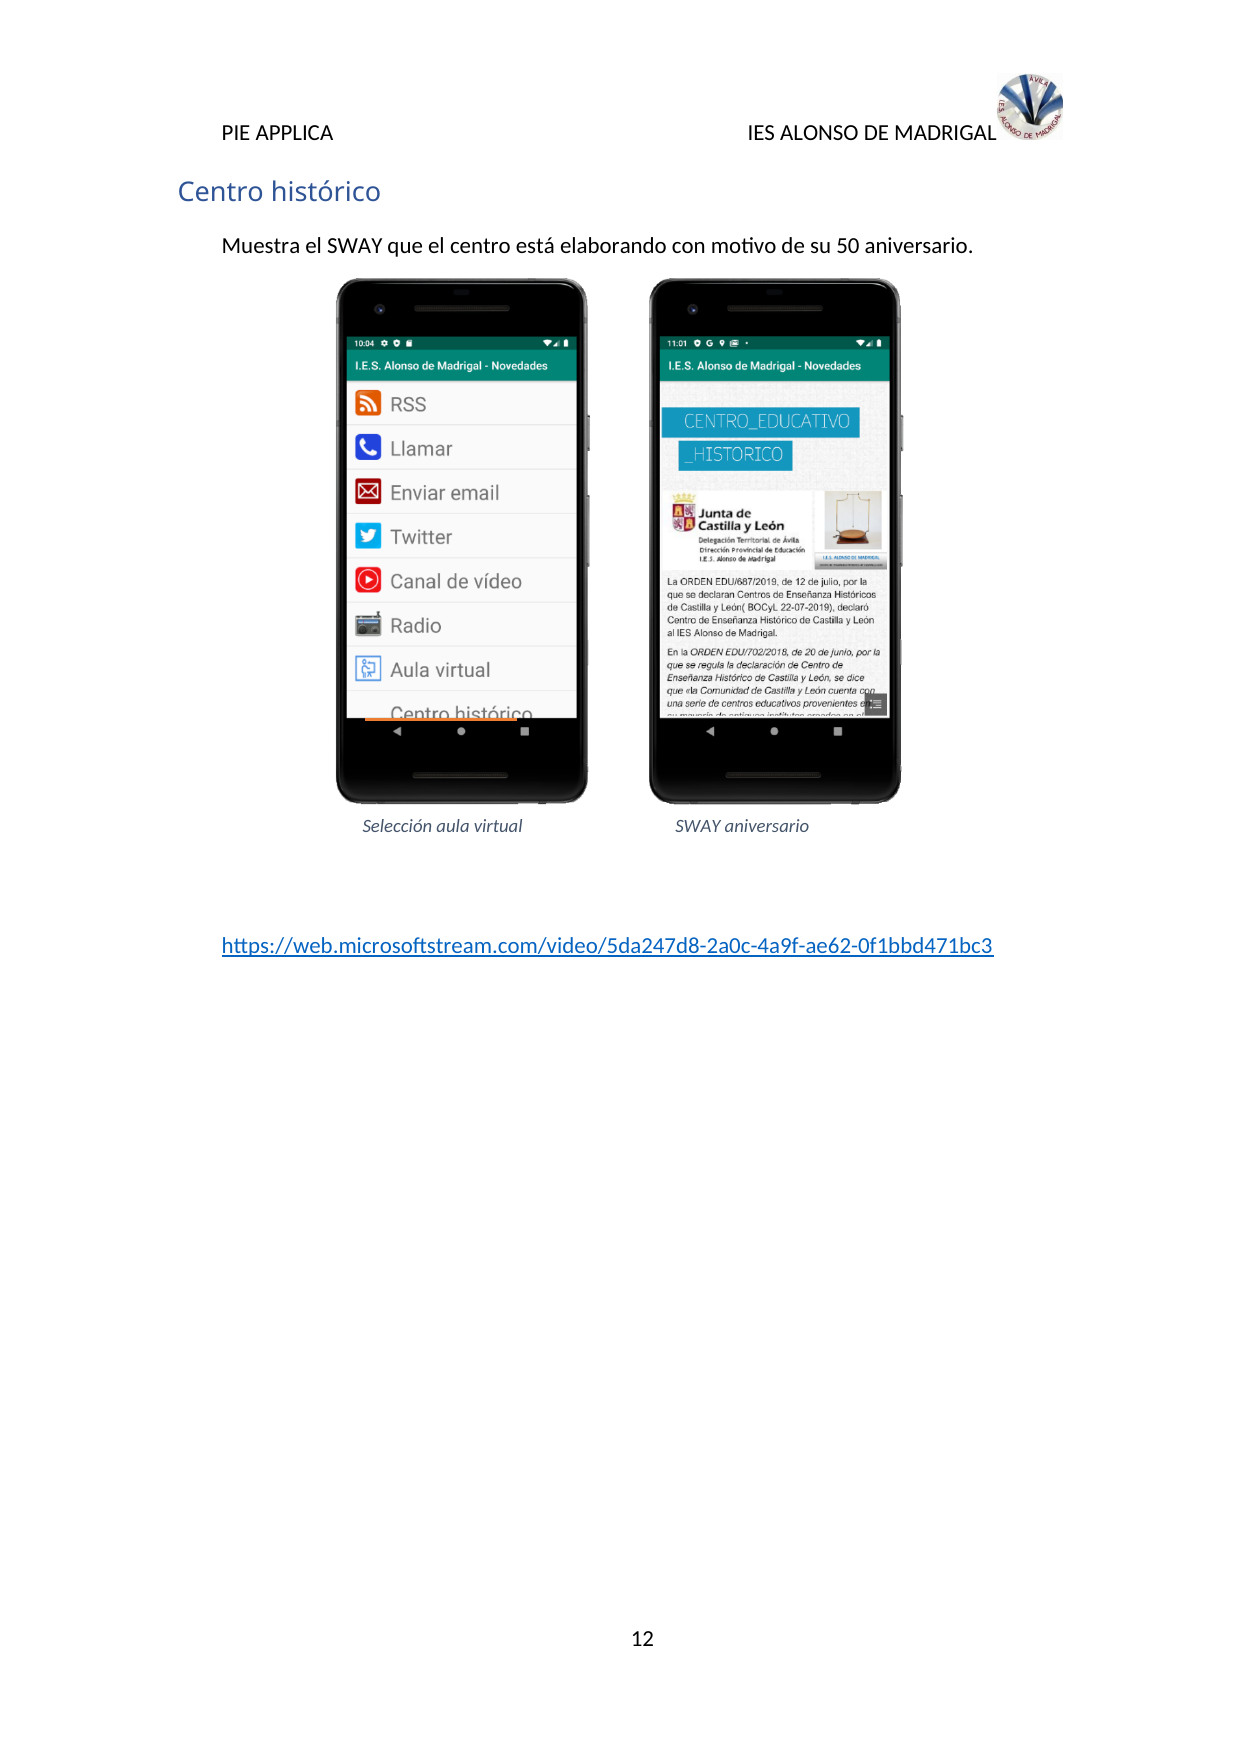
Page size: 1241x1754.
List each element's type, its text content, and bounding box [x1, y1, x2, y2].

text Muestra el SWAY que el centro está elaborando con motivo de su 50 aniversario. [177, 231, 1063, 259]
table_header SWAY aniversario [620, 278, 933, 837]
text https://web.microsoftstream.com/video/5da247d8-2a0c-4a9f-ae62-0f1bbd471bc3 [177, 931, 1063, 959]
picture [996, 73, 1063, 140]
table_header Selección aula virtual [307, 278, 620, 837]
picture [631, 278, 921, 815]
picture [317, 278, 608, 815]
subtitle Centro histórico [177, 173, 1063, 209]
